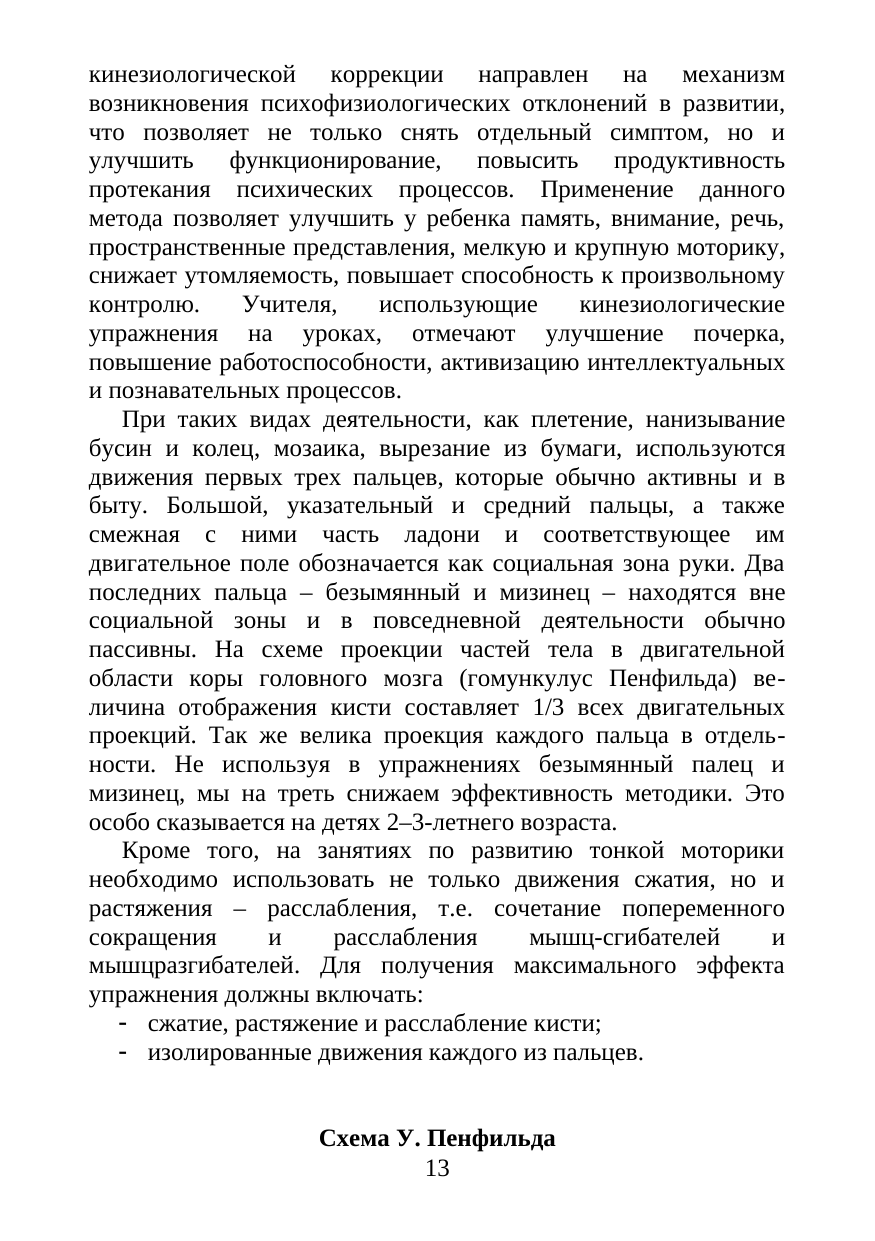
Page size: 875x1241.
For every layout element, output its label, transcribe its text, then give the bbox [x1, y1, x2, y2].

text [89, 59, 785, 404]
list изолированные движения каждого из пальцев. [118, 1037, 785, 1065]
text При таких видах деятельности, как плетение, нанизывание бусин и колец, мозаика, вырезание из бумаги, используются движения первых трех пальцев, которые обычно активны и в быту. Большой, указательный и средний пальцы, а также смежная с ними часть ладони и соответствующее им двигательное поле обозначается как социальная зона руки. Два последних пальца – безымянный и мизинец – находятся вне социальной зоны и в повседневной деятельности обычно пассивны. На схеме проекции частей тела в двигательной области коры головного мозга (гомункулус Пенфильда) величина отображения кисти составляет 1/3 всех двигательных проекций. Так же велика проекция каждого пальца в отдельности. Не используя в упражнениях безымянный палец и мизинец, мы на треть снижаем эффективность методики. Это особо сказывается на детях 2–3-летнего возраста. [89, 404, 785, 835]
text Кроме того, на занятиях по развитию тонкой моторики необходимо использовать не только движения сжатия, но и растяжения – расслабления, т.е. сочетание попеременного сокращения и расслабления мышц-сгибателей и мышцразгибателей. Для получения максимального эффекта упражнения должны включать: [89, 835, 785, 1008]
text Схема У. Пенфильда [89, 1123, 785, 1152]
list сжатие, растяжение и расслабление кисти; [118, 1008, 785, 1037]
